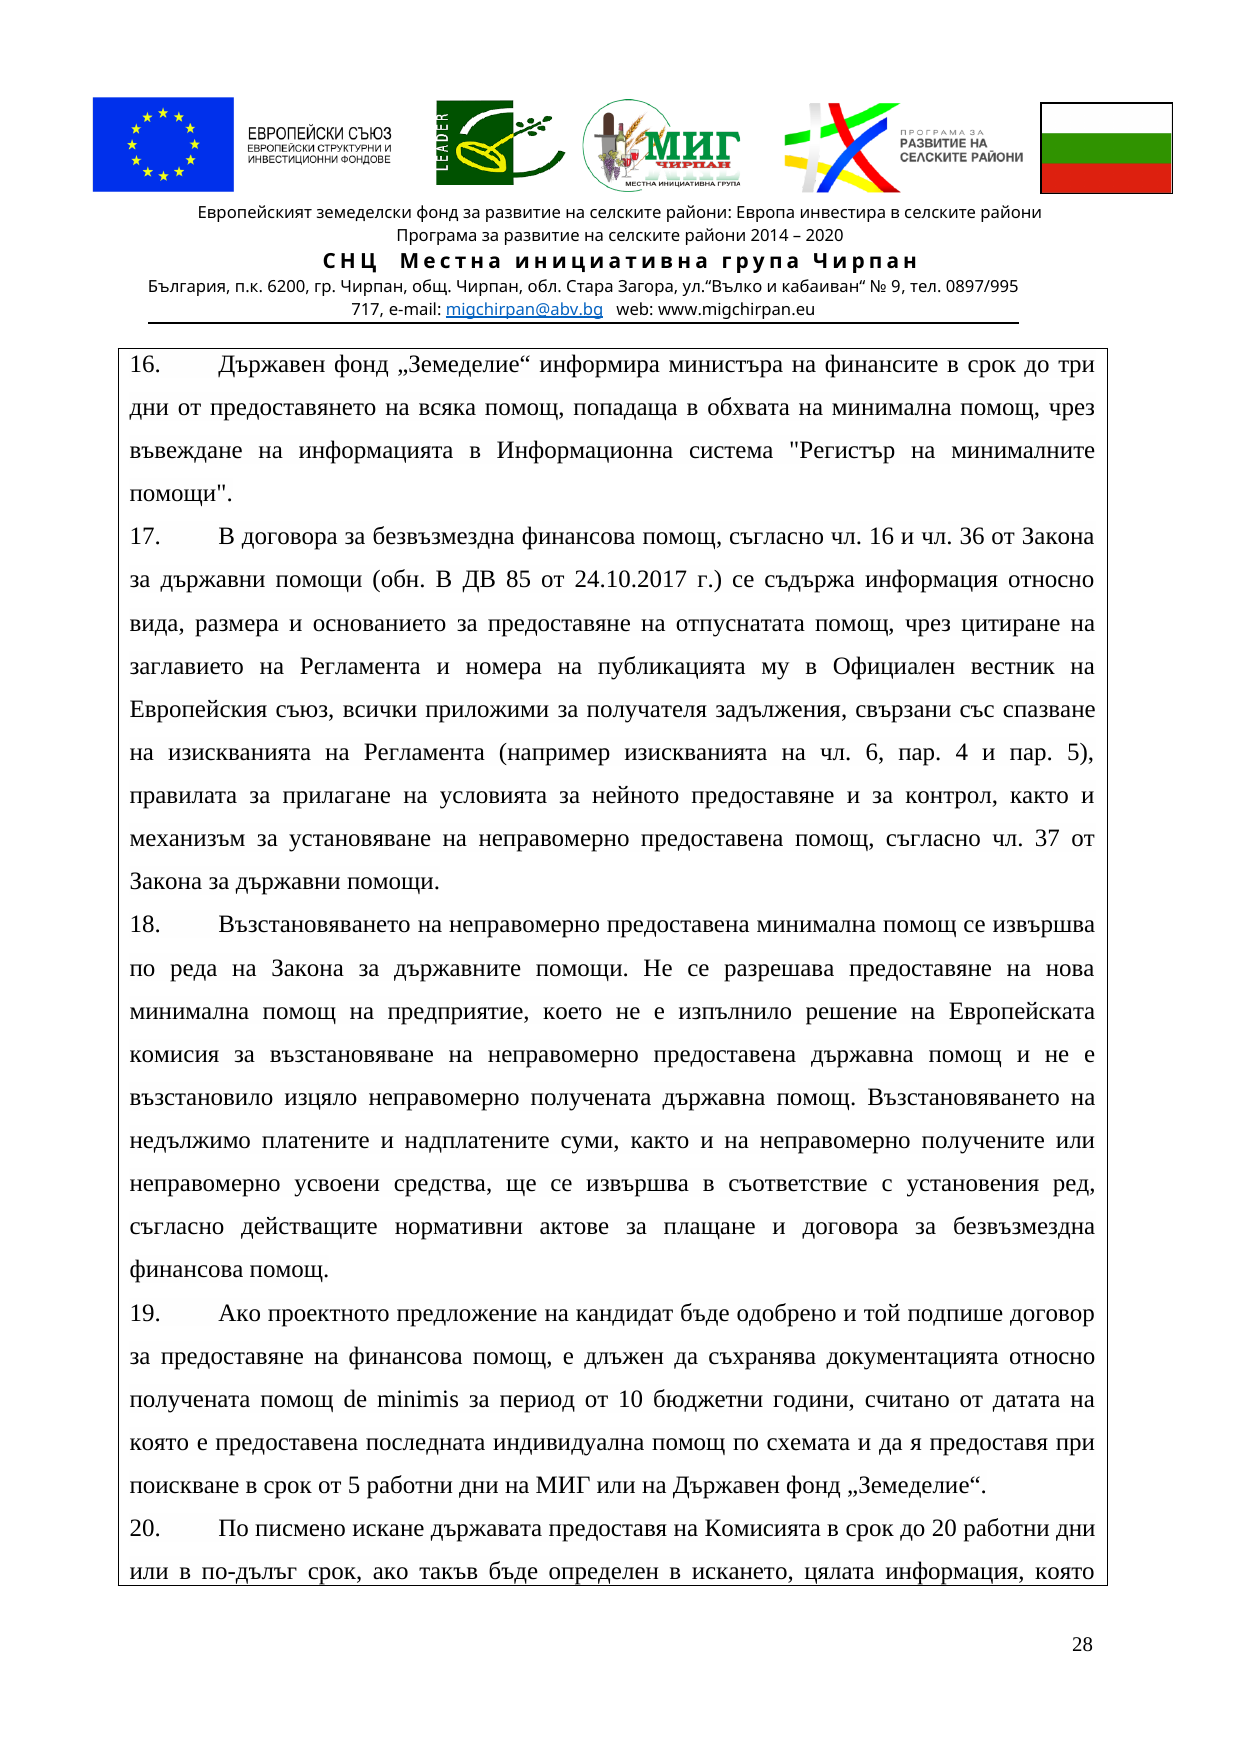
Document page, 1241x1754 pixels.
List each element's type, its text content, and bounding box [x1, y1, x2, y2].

picture [770, 95, 1033, 199]
picture [79, 82, 425, 202]
picture [582, 99, 741, 192]
picture [436, 100, 569, 185]
